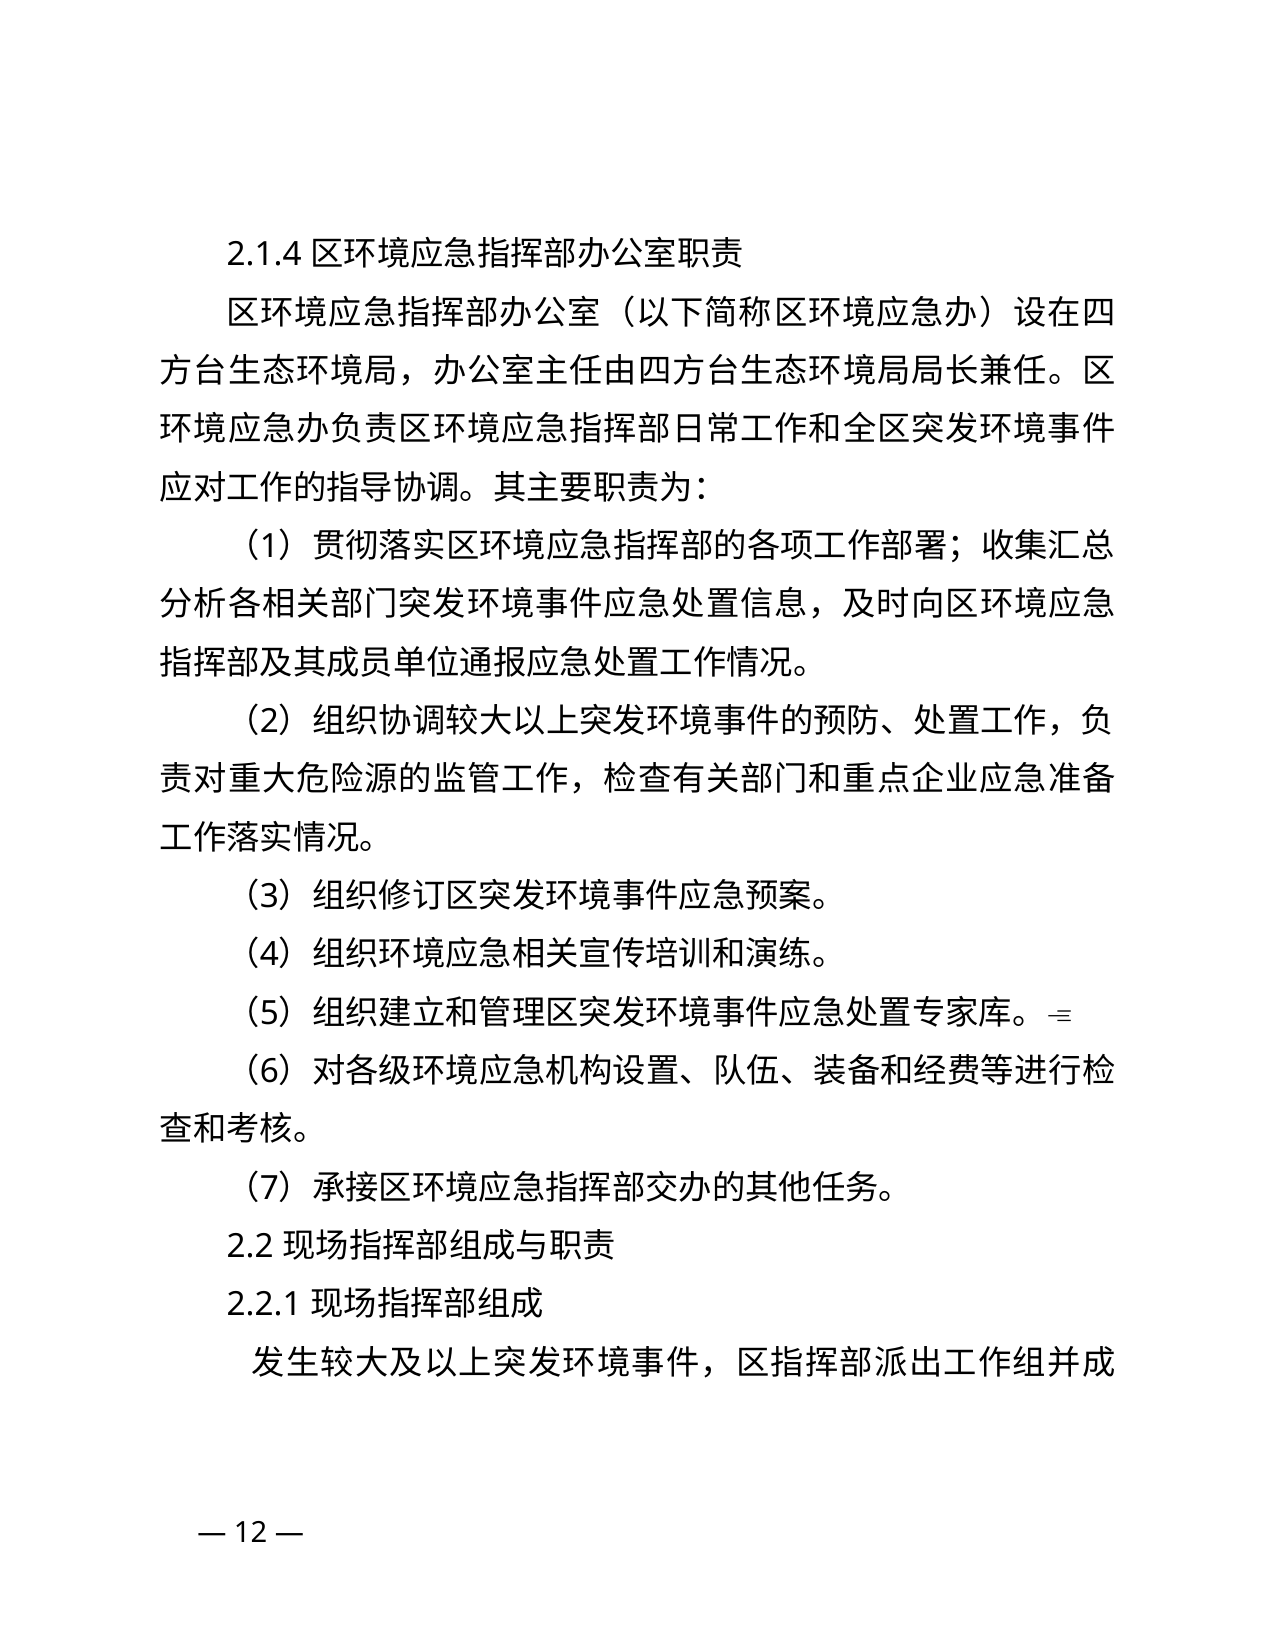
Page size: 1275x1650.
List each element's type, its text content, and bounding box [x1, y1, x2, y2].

list 组织建立和管理区突发环境事件应急处置专家库。 [159, 977, 1116, 1036]
subtitle 2.1.4 区环境应急指挥部办公室职责 [159, 219, 1116, 277]
text 区环境应急指挥部办公室（以下简称区环境应急办）设在四方台生态环境局，办公室主任由四方台生态环境局局长兼任。区环境应急办负责区环境应急指挥部日常工作和全区突发环境事件应对工作的指导协调。其主要职责为： [159, 277, 1116, 511]
list 组织环境应急相关宣传培训和演练。 [159, 919, 1116, 977]
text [159, 1327, 1116, 1386]
subtitle 2.2.1 现场指挥部组成 [159, 1269, 1116, 1327]
list （7）承接区环境应急指挥部交办的其他任务。 [226, 1152, 1116, 1211]
subtitle 2.2 现场指挥部组成与职责 [159, 1211, 1116, 1269]
list 组织协调较大以上突发环境事件的预防、处置工作，负责对重大危险源的监管工作，检查有关部门和重点企业应急准备工作落实情况。 [159, 686, 1116, 861]
list 对各级环境应急机构设置、队伍、装备和经费等进行检查和考核。 [159, 1036, 1116, 1152]
list 贯彻落实区环境应急指挥部的各项工作部署；收集汇总分析各相关部门突发环境事件应急处置信息，及时向区环境应急指挥部及其成员单位通报应急处置工作情况。 [159, 511, 1116, 686]
list 组织修订区突发环境事件应急预案。 [159, 861, 1116, 919]
